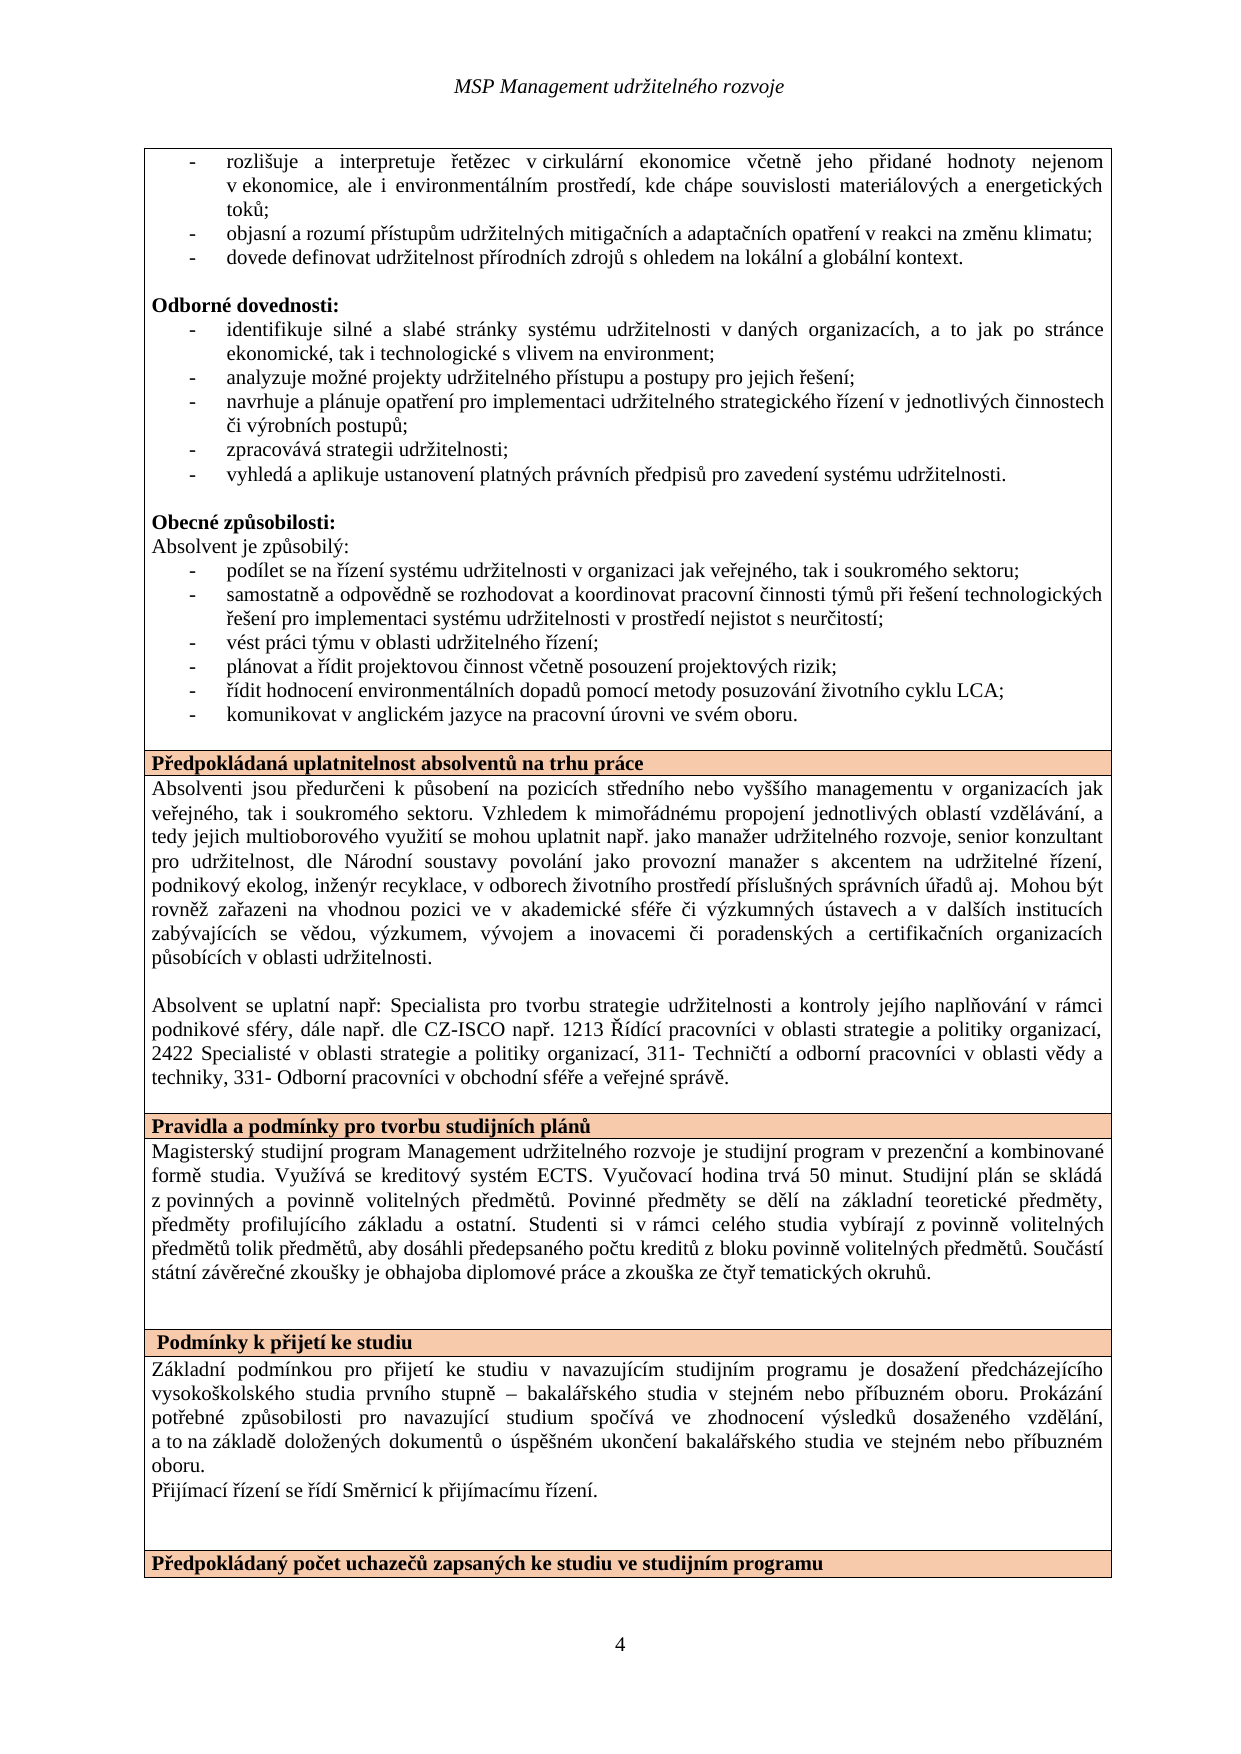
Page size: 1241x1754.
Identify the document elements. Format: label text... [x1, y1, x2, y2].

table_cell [145, 149, 1111, 750]
table_cell Pravidla a podmínky pro tvorbu studijních plánů [145, 1114, 1111, 1138]
table_cell Předpokládaná uplatnitelnost absolventů na trhu práce [145, 751, 1111, 775]
table_cell Magisterský studijní program Management udržitelného rozvoje je studijní program v prezenční a kombinované formě studia. Využívá se kreditový systém ECTS. Vyučovací hodina trvá 50 minut. Studijní plán se skládá z povinných a povinně volitelných předmětů. Povinné předměty se dělí na základní teoretické předměty, předměty profilujícího základu a ostatní. Studenti si v rámci celého studia vybírají z povinně volitelných předmětů tolik předmětů, aby dosáhli předepsaného počtu kreditů z bloku povinně volitelných předmětů. Součástí státní závěrečné zkoušky je obhajoba diplomové práce a zkouška ze čtyř tematických okruhů. [145, 1139, 1111, 1329]
table_cell Základní podmínkou pro přijetí ke studiu v navazujícím studijním programu je dosažení předcházejícího vysokoškolského studia prvního stupně – bakalářského studia v stejném nebo příbuzném oboru. Prokázání potřebné způsobilosti pro navazující studium spočívá ve zhodnocení výsledků dosaženého vzdělání, a to na základě doložených dokumentů o úspěšném ukončení bakalářského studia ve stejném nebo příbuzném oboru. Přijímací řízení se řídí Směrnicí k přijímacímu řízení. [145, 1357, 1111, 1550]
table_cell Předpokládaný počet uchazečů zapsaných ke studiu ve studijním programu [145, 1551, 1111, 1577]
table_cell Podmínky k přijetí ke studiu [145, 1330, 1111, 1356]
table_cell Absolventi jsou předurčeni k působení na pozicích středního nebo vyššího managementu v organizacích jak veřejného, tak i soukromého sektoru. Vzhledem k mimořádnému propojení jednotlivých oblastí vzdělávání, a tedy jejich multioborového využití se mohou uplatnit např. jako manažer udržitelného rozvoje, senior konzultant pro udržitelnost, dle Národní soustavy povolání jako provozní manažer s akcentem na udržitelné řízení, podnikový ekolog, inženýr recyklace, v odborech životního prostředí příslušných správních úřadů aj. Mohou být rovněž zařazeni na vhodnou pozici ve v akademické sféře či výzkumných ústavech a v dalších institucích zabývajících se vědou, výzkumem, vývojem a inovacemi či poradenských a certifikačních organizacích působících v oblasti udržitelnosti. Absolvent se uplatní např: Specialista pro tvorbu strategie udržitelnosti a kontroly jejího naplňování v rámci podnikové sféry, dále např. dle CZ-ISCO např. 1213 Řídící pracovníci v oblasti strategie a politiky organizací, 2422 Specialisté v oblasti strategie a politiky organizací, 311- Techničtí a odborní pracovníci v oblasti vědy a techniky, 331- Odborní pracovníci v obchodní sféře a veřejné správě. [145, 776, 1111, 1113]
